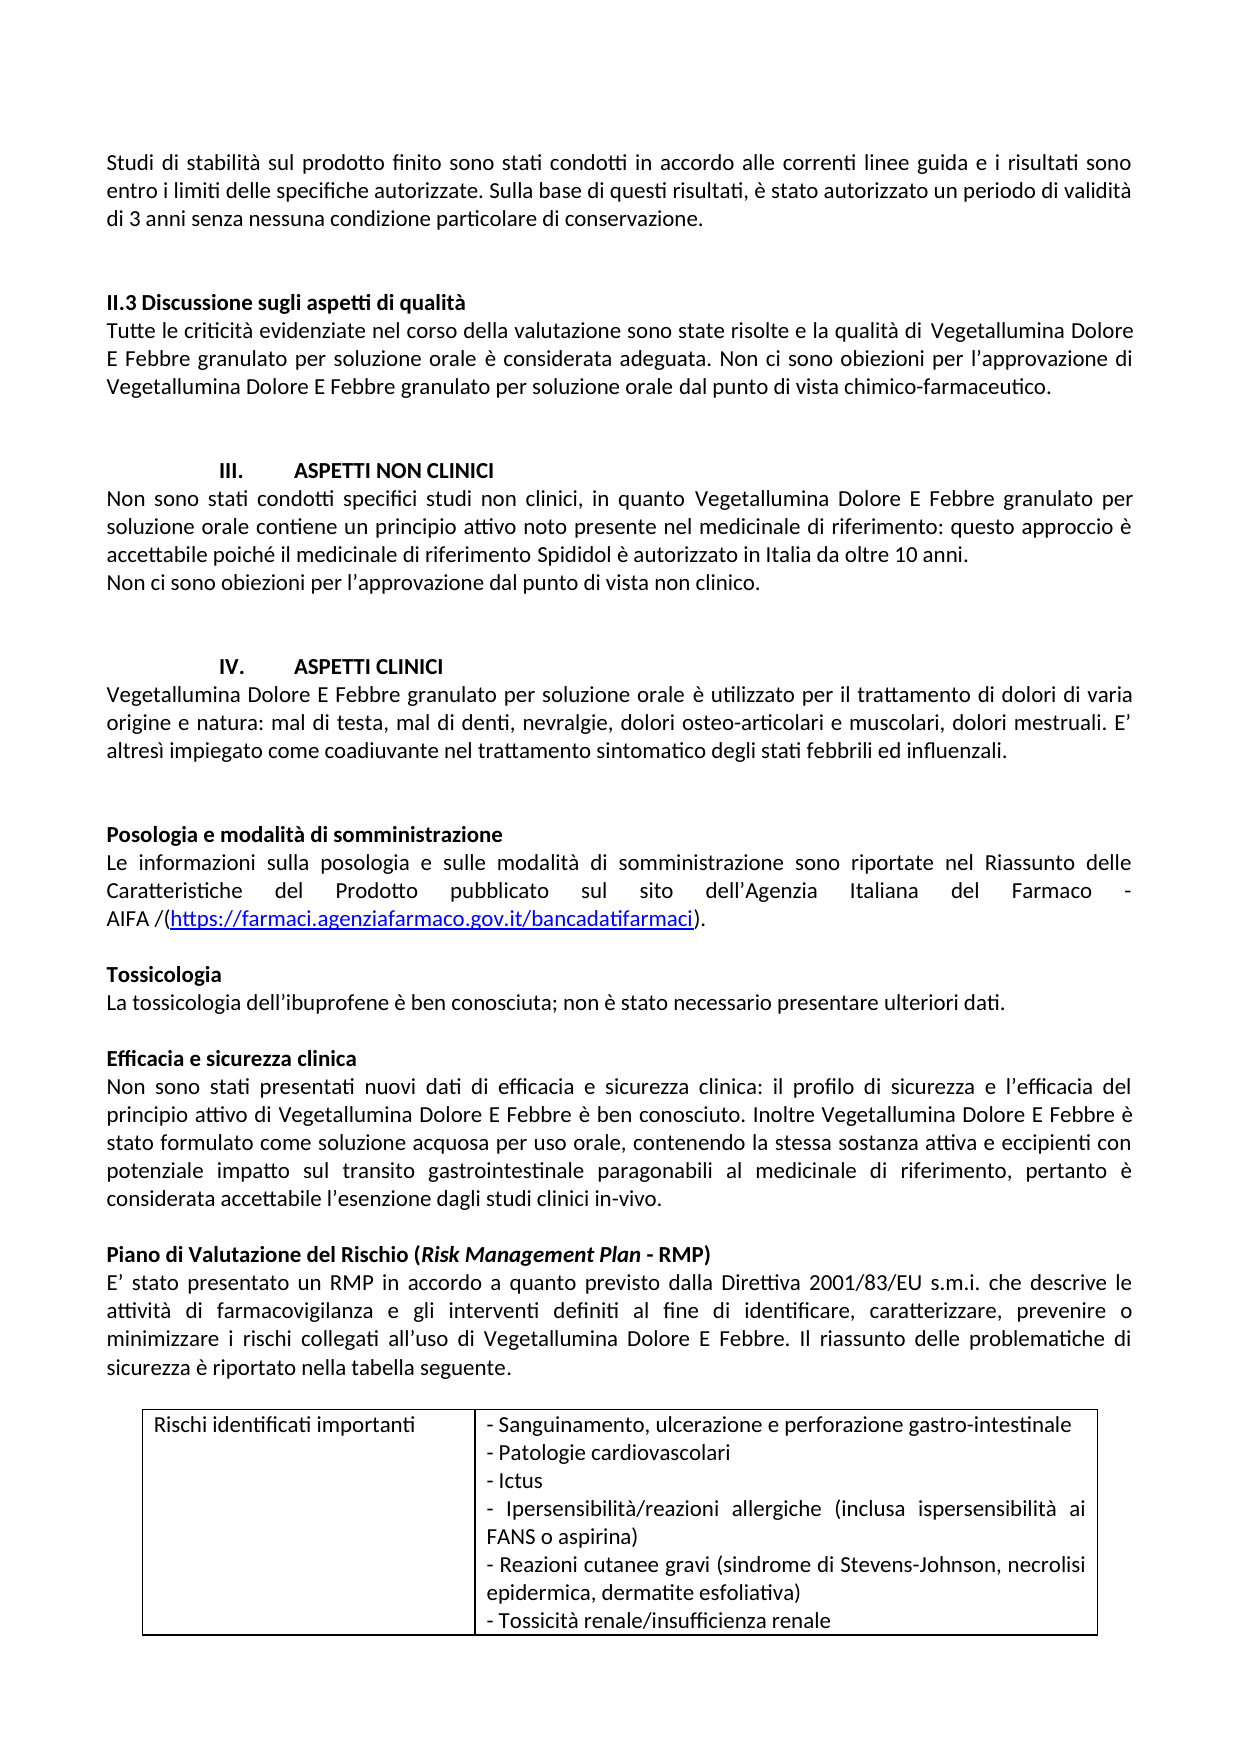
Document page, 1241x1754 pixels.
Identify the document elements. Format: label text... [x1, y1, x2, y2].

list E’ stato presentato un RMP in accordo a quanto previsto dalla Direttiva 2001/83/EU s.m.i. che descrive le attività di farmacovigilanza e gli interventi definiti al fine di identificare, caratterizzare, prevenire o minimizzare i rischi collegati all’uso di Vegetallumina Dolore E Febbre. Il riassunto delle problematiche di sicurezza è riportato nella tabella seguente. [106, 1268, 1134, 1381]
text Le informazioni sulla posologia e sulle modalità di somministrazione sono riportate nel Riassunto delle Caratteristiche del Prodotto pubblicato sul sito dell’Agenzia Italiana del Farmaco - AIFA /(https://farmaci.agenziafarmaco.gov.it/bancadatifarmaci). [106, 848, 1133, 932]
text Tutte le criticità evidenziate nel corso della valutazione sono state risolte e la qualità di Vegetallumina Dolore E Febbre granulato per soluzione orale è considerata adeguata. Non ci sono obiezioni per l’approvazione di Vegetallumina Dolore E Febbre granulato per soluzione orale dal punto di vista chimico-farmaceutico. [106, 316, 1134, 400]
text Posologia e modalità di somministrazione [106, 820, 1133, 848]
list ASPETTI CLINICI [219, 652, 1134, 680]
list Piano di Valutazione del Rischio (Risk Management Plan - RMP) [106, 1241, 1134, 1268]
text Efficacia e sicurezza clinica [106, 1044, 1134, 1072]
list ASPETTI NON CLINICI [219, 456, 1134, 484]
text Non ci sono obiezioni per l’approvazione dal punto di vista non clinico. [106, 568, 1134, 596]
text Tossicologia [106, 960, 1133, 988]
text Non sono stati presentati nuovi dati di efficacia e sicurezza clinica: il profilo di sicurezza e l’efficacia del principio attivo di Vegetallumina Dolore E Febbre è ben conosciuto. Inoltre Vegetallumina Dolore E Febbre è stato formulato come soluzione acquosa per uso orale, contenendo la stessa sostanza attiva e eccipienti con potenziale impatto sul transito gastrointestinale paragonabili al medicinale di riferimento, pertanto è considerata accettabile l’esenzione dagli studi clinici in-vivo. [106, 1072, 1134, 1212]
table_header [143, 1410, 474, 1634]
text II.3 Discussione sugli aspetti di qualità [106, 288, 1134, 316]
text Vegetallumina Dolore E Febbre granulato per soluzione orale è utilizzato per il trattamento di dolori di varia origine e natura: mal di testa, mal di denti, nevralgie, dolori osteo-articolari e muscolari, dolori mestruali. E’ altresì impiegato come coadiuvante nel trattamento sintomatico degli stati febbrili ed influenzali. [106, 680, 1134, 764]
text La tossicologia dell’ibuprofene è ben conosciuta; non è stato necessario presentare ulteriori dati. [106, 988, 1133, 1016]
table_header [476, 1410, 1097, 1634]
text Non sono stati condotti specifici studi non clinici, in quanto Vegetallumina Dolore E Febbre granulato per soluzione orale contiene un principio attivo noto presente nel medicinale di riferimento: questo approccio è accettabile poiché il medicinale di riferimento Spididol è autorizzato in Italia da oltre 10 anni. [106, 484, 1134, 568]
text Studi di stabilità sul prodotto finito sono stati condotti in accordo alle correnti linee guida e i risultati sono entro i limiti delle specifiche autorizzate. Sulla base di questi risultati, è stato autorizzato un periodo di validità di 3 anni senza nessuna condizione particolare di conservazione. [106, 148, 1134, 232]
